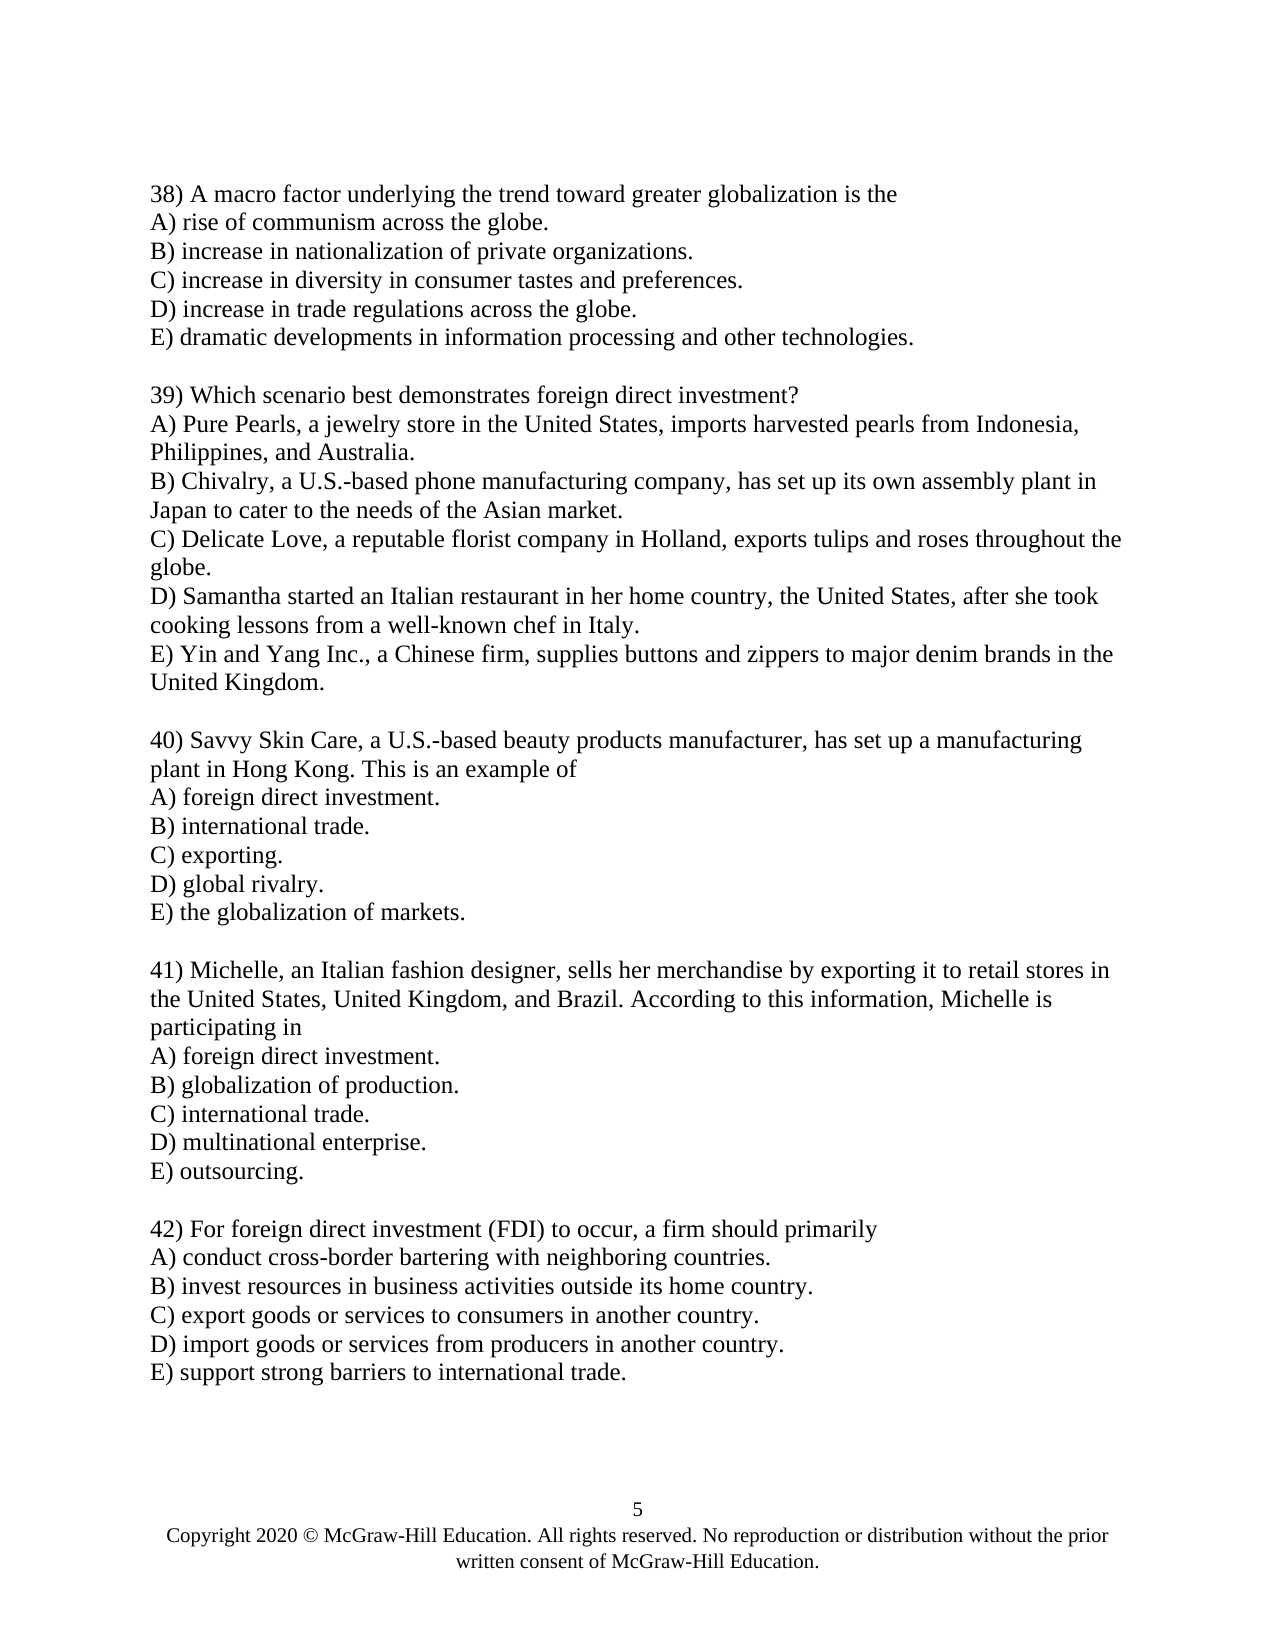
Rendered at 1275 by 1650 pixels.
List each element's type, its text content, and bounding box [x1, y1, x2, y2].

text A) conduct cross-border bartering with neighboring countries. [150, 1242, 1125, 1271]
text B) globalization of production. [150, 1070, 1125, 1099]
text C) international trade. [150, 1099, 1125, 1127]
text D) Samantha started an Italian restaurant in her home country, the United States, after she took cooking lessons from a well-known chef in Italy. [150, 581, 1125, 639]
text C) Delicate Love, a reputable florist company in Holland, exports tulips and roses throughout the globe. [150, 524, 1125, 581]
text E) dramatic developments in information processing and other technologies. [150, 322, 1125, 351]
text C) increase in diversity in consumer tastes and preferences. [150, 265, 1125, 294]
text 41) Michelle, an Italian fashion designer, sells her merchandise by exporting it to retail stores in the United States, United Kingdom, and Brazil. According to this information, Michelle is participating in [150, 955, 1125, 1041]
text A) foreign direct investment. [150, 782, 1125, 811]
text A) foreign direct investment. [150, 1041, 1125, 1070]
text D) global rivalry. [150, 869, 1125, 897]
text 40) Savvy Skin Care, a U.S.-based beauty products manufacturer, has set up a manufacturing plant in Hong Kong. This is an example of [150, 725, 1125, 782]
text 39) Which scenario best demonstrates foreign direct investment? [150, 380, 1125, 409]
text B) Chivalry, a U.S.-based phone manufacturing company, has set up its own assembly plant in Japan to cater to the needs of the Asian market. [150, 466, 1125, 524]
text E) support strong barriers to international trade. [150, 1357, 1125, 1386]
text 42) For foreign direct investment (FDI) to occur, a firm should primarily [150, 1214, 1125, 1242]
text B) increase in nationalization of private organizations. [150, 236, 1125, 265]
text D) multinational enterprise. [150, 1127, 1125, 1156]
text D) import goods or services from producers in another country. [150, 1329, 1125, 1357]
text B) international trade. [150, 811, 1125, 840]
text A) Pure Pearls, a jewelry store in the United States, imports harvested pearls from Indonesia, Philippines, and Australia. [150, 409, 1125, 466]
text E) outsourcing. [150, 1156, 1125, 1185]
text E) Yin and Yang Inc., a Chinese firm, supplies buttons and zippers to major denim brands in the United Kingdom. [150, 639, 1125, 696]
text A) rise of communism across the globe. [150, 207, 1125, 236]
text E) the globalization of markets. [150, 897, 1125, 926]
text D) increase in trade regulations across the globe. [150, 294, 1125, 322]
text C) export goods or services to consumers in another country. [150, 1300, 1125, 1329]
text B) invest resources in business activities outside its home country. [150, 1271, 1125, 1300]
text 38) A macro factor underlying the trend toward greater globalization is the [150, 179, 1125, 207]
text C) exporting. [150, 840, 1125, 869]
